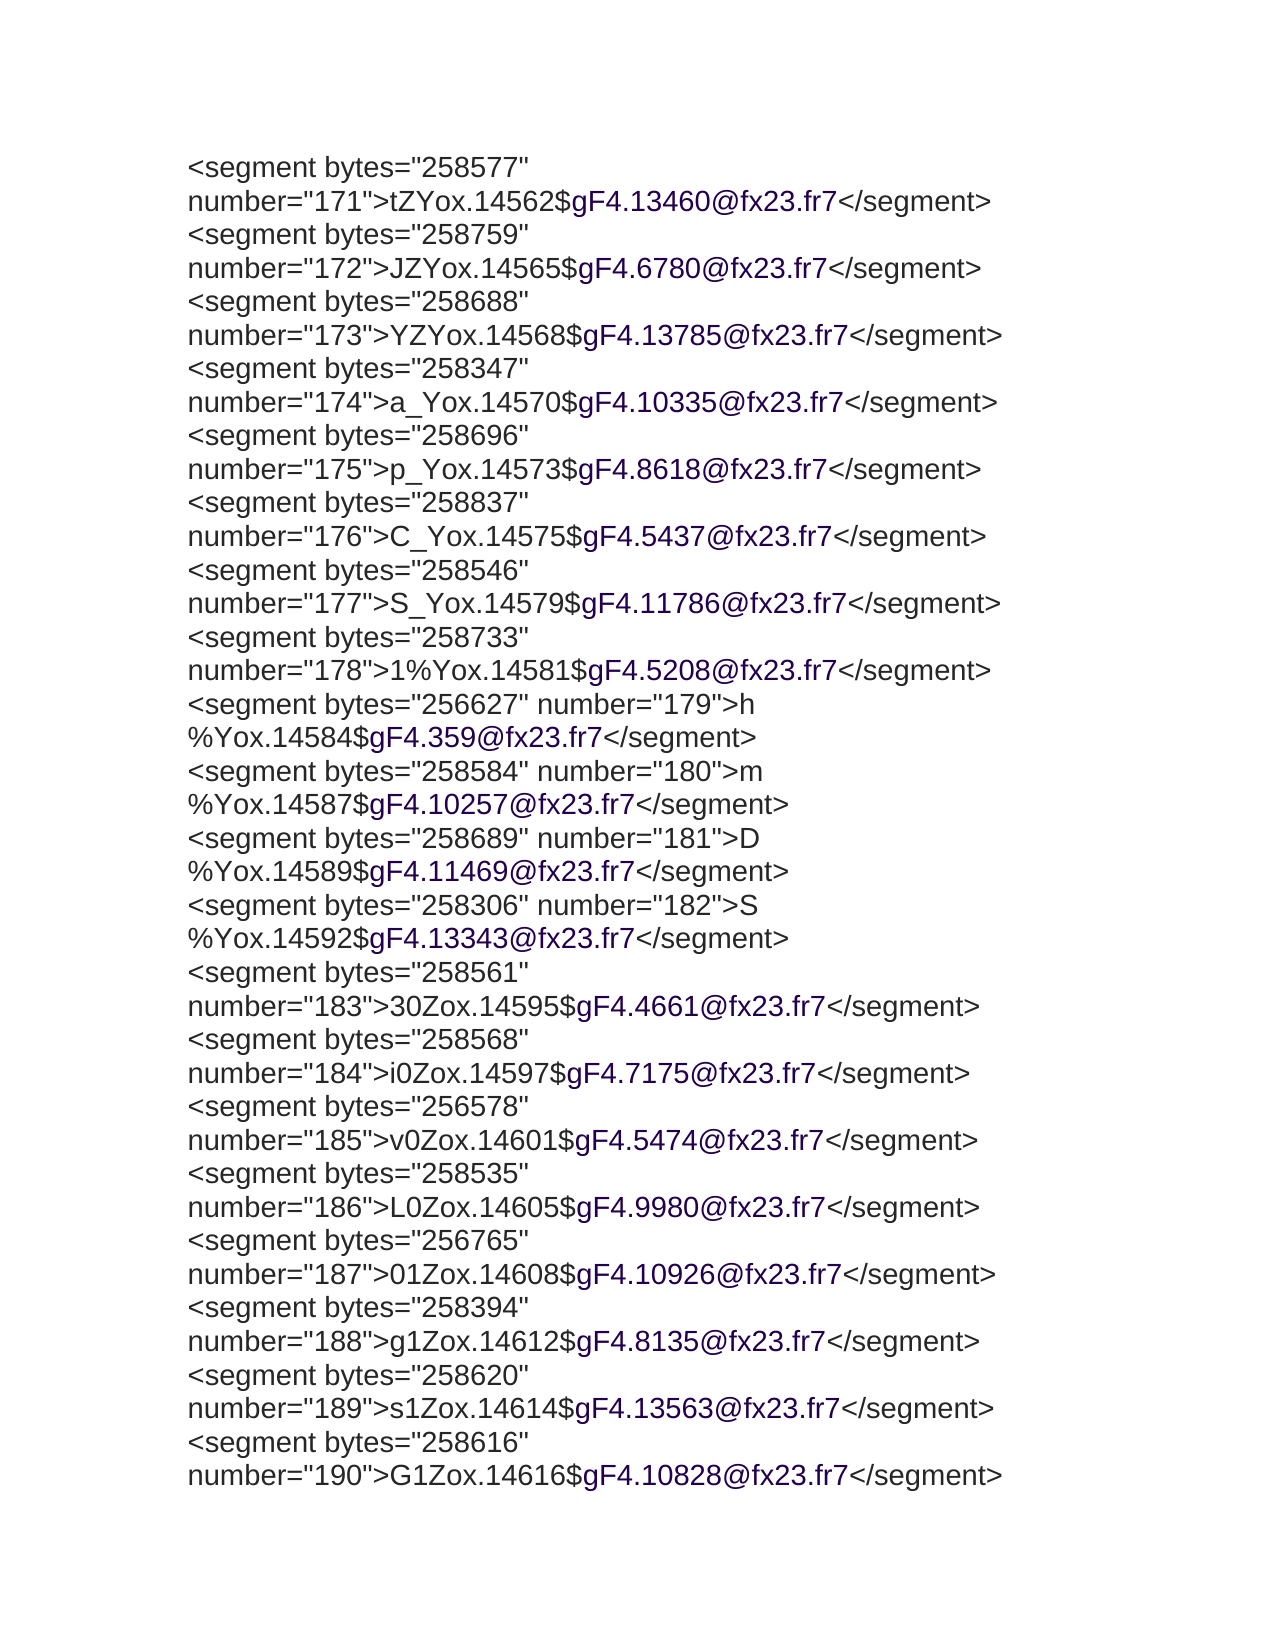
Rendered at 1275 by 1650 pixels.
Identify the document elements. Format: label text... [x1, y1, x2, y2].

text <segment bytes="258688" number="173">YZYox.14568$gF4.13785@fx23.fr7</segment> [187, 284, 1087, 351]
text <segment bytes="258696" number="175">p_Yox.14573$gF4.8618@fx23.fr7</segment> [187, 418, 1087, 485]
text <segment bytes="258616" number="190">G1Zox.14616$gF4.10828@fx23.fr7</segment> [187, 1424, 1087, 1492]
text <segment bytes="256765" number="187">01Zox.14608$gF4.10926@fx23.fr7</segment> [187, 1223, 1087, 1290]
text <segment bytes="258561" number="183">30Zox.14595$gF4.4661@fx23.fr7</segment> [187, 955, 1087, 1022]
text <segment bytes="258568" number="184">i0Zox.14597$gF4.7175@fx23.fr7</segment> [187, 1022, 1087, 1089]
text <segment bytes="258546" number="177">S_Yox.14579$gF4.11786@fx23.fr7</segment> [187, 552, 1087, 619]
text <segment bytes="256627" number="179">h%Yox.14584$gF4.359@fx23.fr7</segment> [187, 687, 1087, 754]
text <segment bytes="258759" number="172">JZYox.14565$gF4.6780@fx23.fr7</segment> [187, 217, 1087, 284]
text <segment bytes="258577" number="171">tZYox.14562$gF4.13460@fx23.fr7</segment> [187, 150, 1087, 217]
text <segment bytes="258689" number="181">D%Yox.14589$gF4.11469@fx23.fr7</segment> [187, 821, 1087, 888]
text <segment bytes="258535" number="186">L0Zox.14605$gF4.9980@fx23.fr7</segment> [187, 1156, 1087, 1223]
text <segment bytes="258620" number="189">s1Zox.14614$gF4.13563@fx23.fr7</segment> [187, 1357, 1087, 1424]
text <segment bytes="258394" number="188">g1Zox.14612$gF4.8135@fx23.fr7</segment> [187, 1290, 1087, 1357]
text <segment bytes="256578" number="185">v0Zox.14601$gF4.5474@fx23.fr7</segment> [187, 1089, 1087, 1156]
text <segment bytes="258837" number="176">C_Yox.14575$gF4.5437@fx23.fr7</segment> [187, 485, 1087, 552]
text <segment bytes="258733" number="178">1%Yox.14581$gF4.5208@fx23.fr7</segment> [187, 619, 1087, 687]
text <segment bytes="258306" number="182">S%Yox.14592$gF4.13343@fx23.fr7</segment> [187, 888, 1087, 955]
text <segment bytes="258584" number="180">m%Yox.14587$gF4.10257@fx23.fr7</segment> [187, 754, 1087, 821]
text <segment bytes="258347" number="174">a_Yox.14570$gF4.10335@fx23.fr7</segment> [187, 351, 1087, 418]
